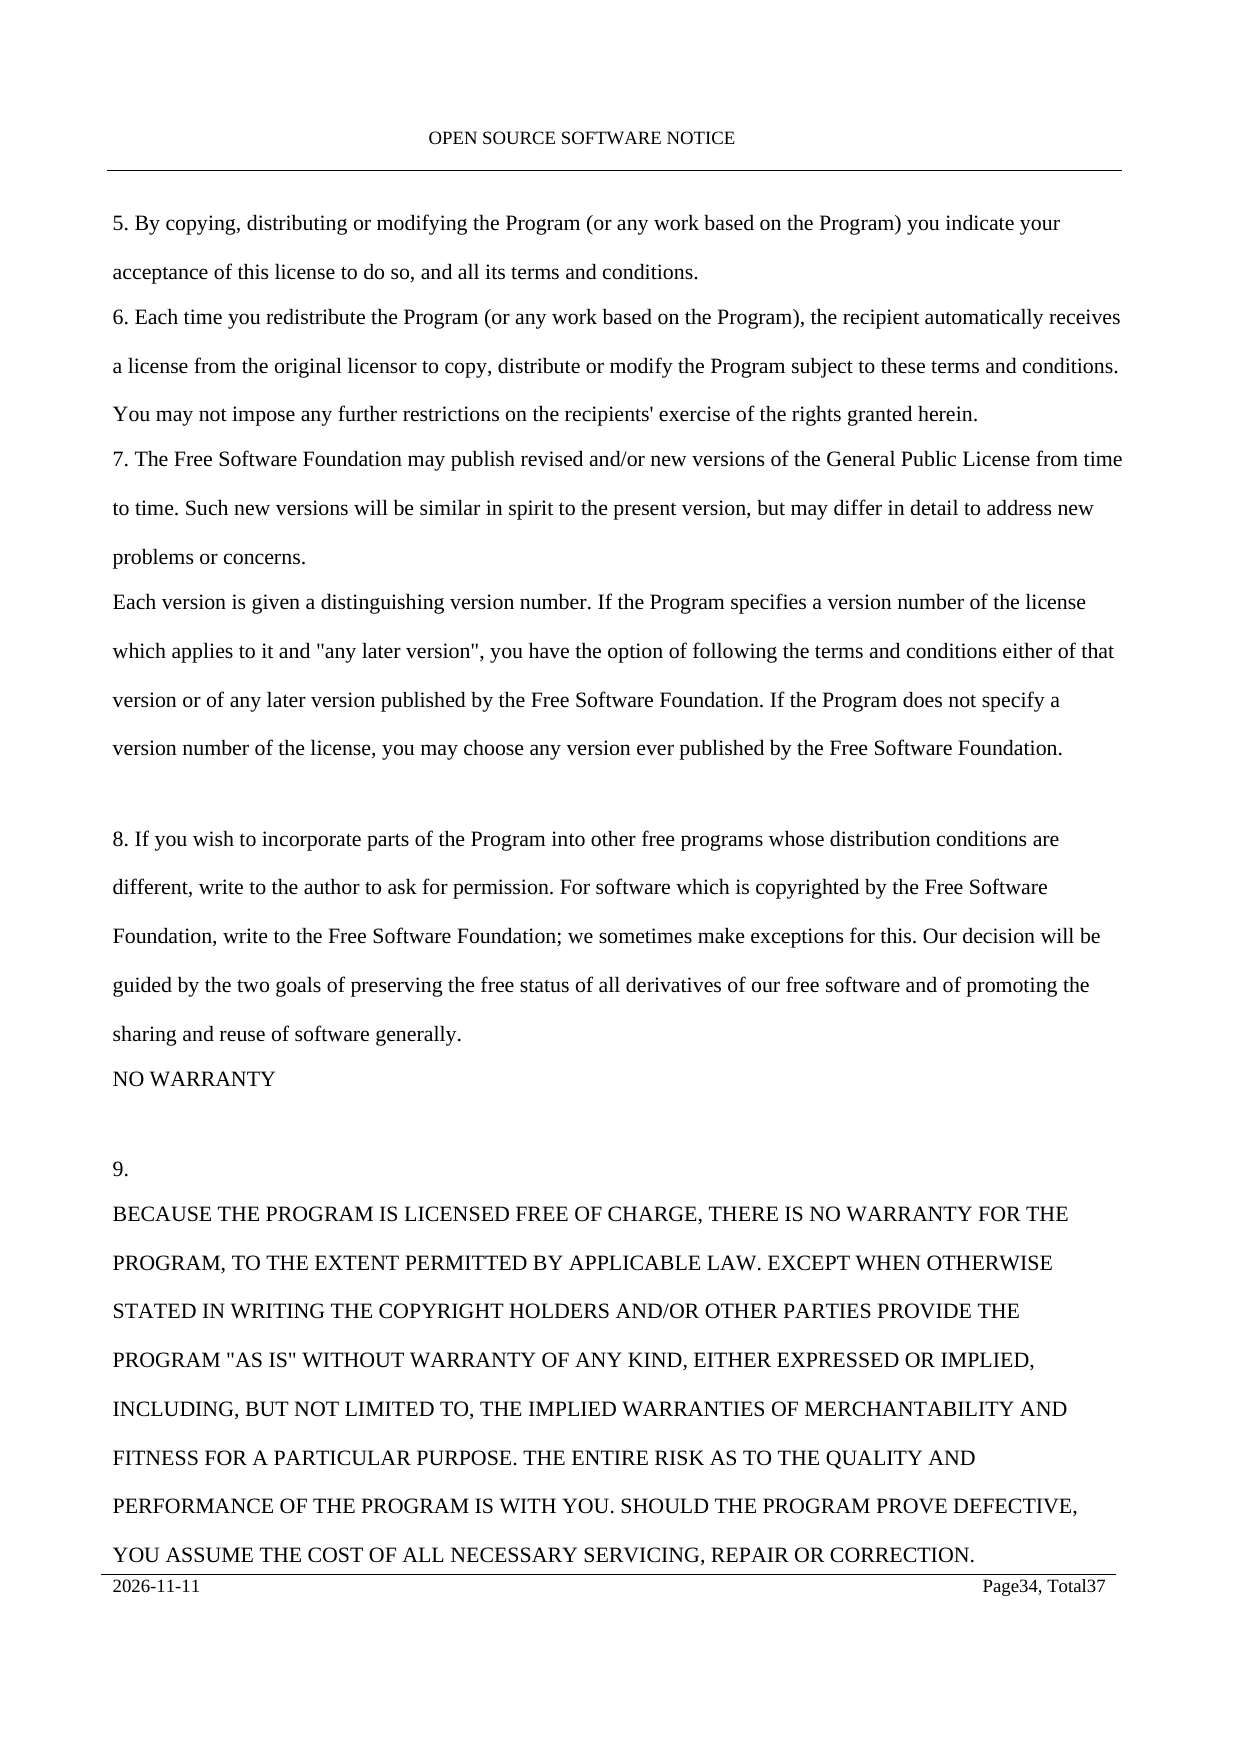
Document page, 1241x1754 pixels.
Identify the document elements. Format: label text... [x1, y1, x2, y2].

text 8. If you wish to incorporate parts of the Program into other free programs whose distribution conditions are different, write to the author to ask for permission. For software which is copyrighted by the Free Software Foundation, write to the Free Software Foundation; we sometimes make exceptions for this. Our decision will be guided by the two goals of preserving the free status of all derivatives of our free software and of promoting the sharing and reuse of software generally. [112, 822, 1128, 1049]
text 7. The Free Software Foundation may publish revised and/or new versions of the General Public License from time to time. Such new versions will be similar in spirit to the present version, but may differ in detail to address new problems or concerns. [112, 443, 1128, 573]
text 6. Each time you redistribute the Program (or any work based on the Program), the recipient automatically receives a license from the original licensor to copy, distribute or modify the Program subject to these terms and conditions. You may not impose any further restrictions on the recipients' exercise of the rights granted herein. [112, 300, 1128, 430]
text 9. [112, 1152, 1128, 1185]
text 5. By copying, distributing or modifying the Program (or any work based on the Program) you indicate your acceptance of this license to do so, and all its terms and conditions. [112, 206, 1128, 288]
text BECAUSE THE PROGRAM IS LICENSED FREE OF CHARGE, THERE IS NO WARRANTY FOR THE PROGRAM, TO THE EXTENT PERMITTED BY APPLICABLE LAW. EXCEPT WHEN OTHERWISE STATED IN WRITING THE COPYRIGHT HOLDERS AND/OR OTHER PARTIES PROVIDE THE PROGRAM "AS IS" WITHOUT WARRANTY OF ANY KIND, EITHER EXPRESSED OR IMPLIED, INCLUDING, BUT NOT LIMITED TO, THE IMPLIED WARRANTIES OF MERCHANTABILITY AND FITNESS FOR A PARTICULAR PURPOSE. THE ENTIRE RISK AS TO THE QUALITY AND PERFORMANCE OF THE PROGRAM IS WITH YOU. SHOULD THE PROGRAM PROVE DEFECTIVE, YOU ASSUME THE COST OF ALL NECESSARY SERVICING, REPAIR OR CORRECTION. [112, 1197, 1128, 1571]
text Each version is given a distinguishing version number. If the Program specifies a version number of the license which applies to it and "any later version", you have the option of following the terms and conditions either of that version or of any later version published by the Free Software Foundation. If the Program does not specify a version number of the license, you may choose any version ever published by the Free Software Foundation. [112, 585, 1128, 764]
text NO WARRANTY [112, 1062, 1128, 1094]
